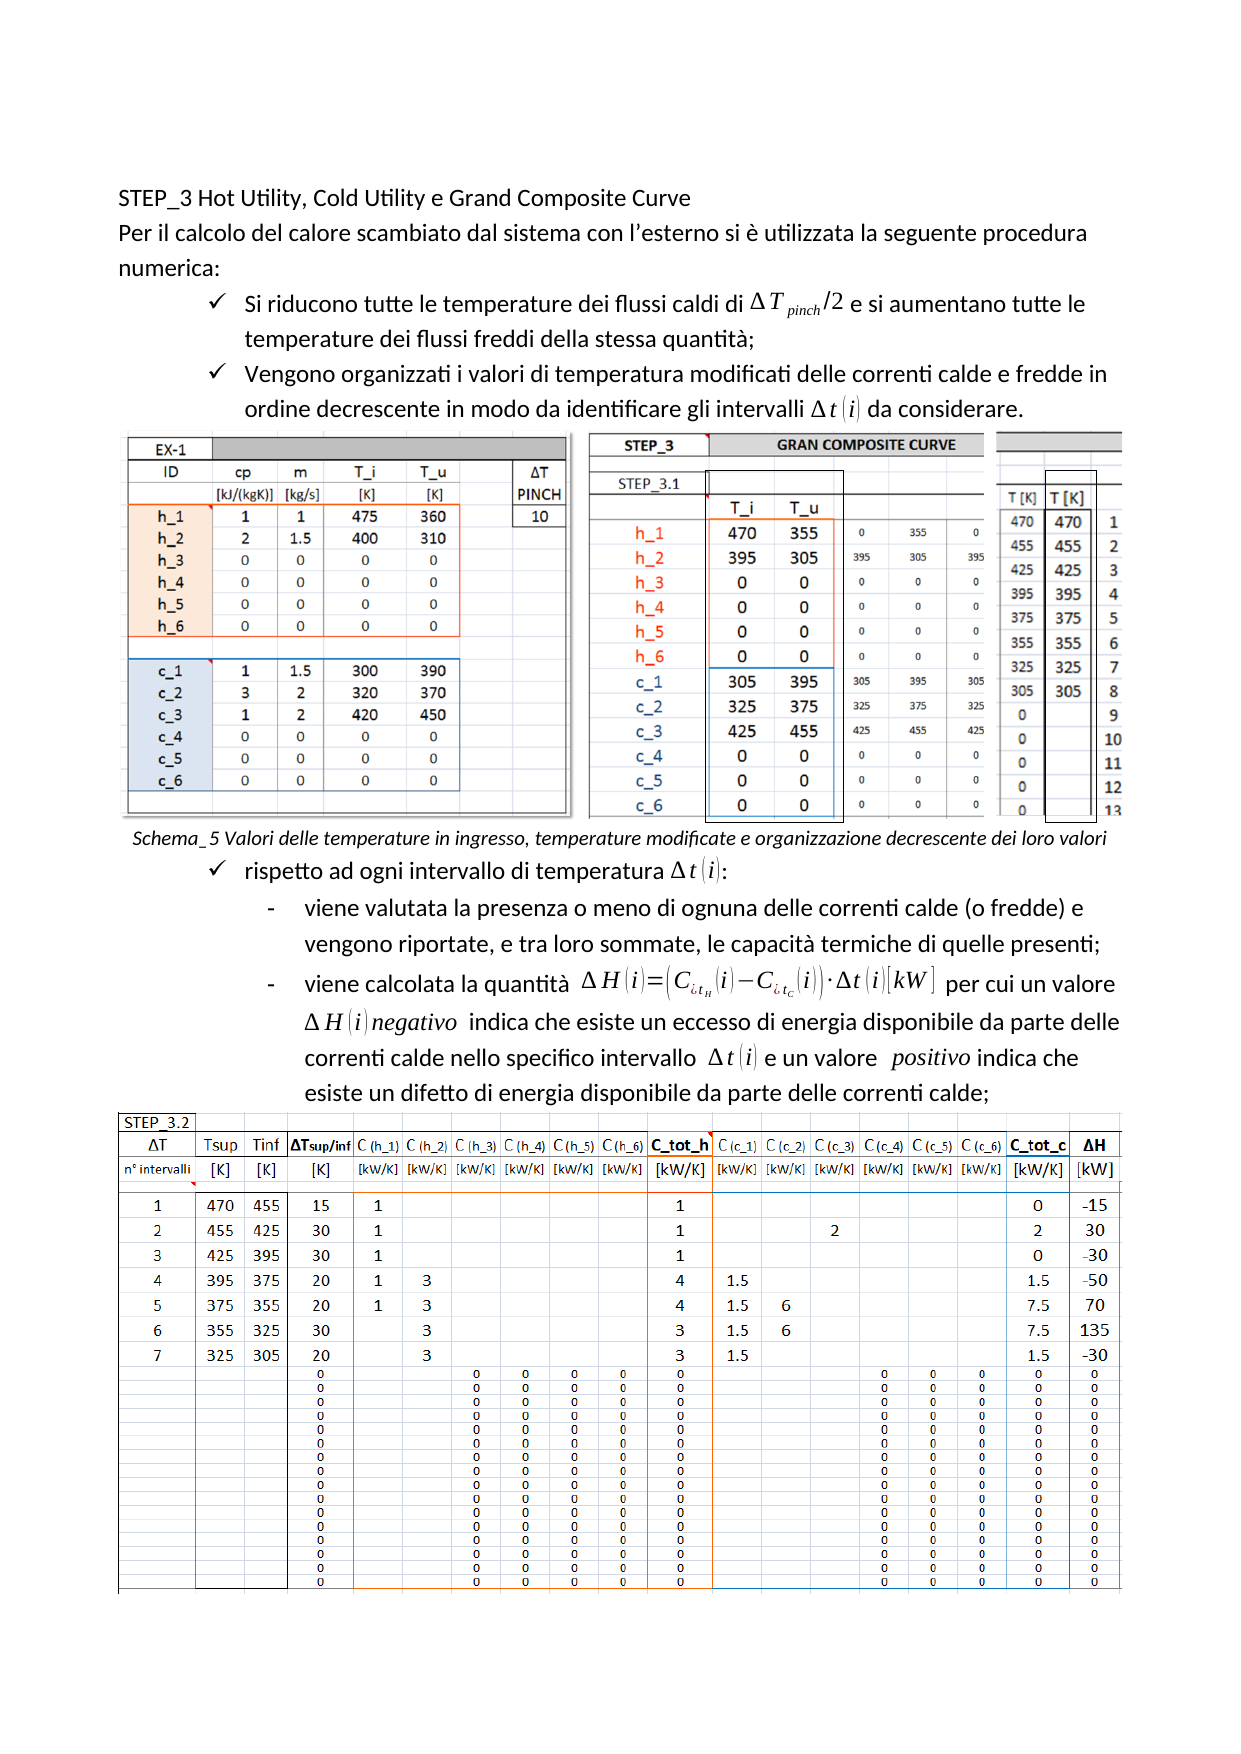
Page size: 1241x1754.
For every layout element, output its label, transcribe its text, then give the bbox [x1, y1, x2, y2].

list Si riducono tutte le temperature dei flussi caldi di e si aumentano tutte le temperature dei flussi freddi della stessa quantità; [207, 288, 1122, 354]
picture [706, 471, 843, 822]
list Vengono organizzati i valori di temperatura modificati delle correnti calde e fredde in ordine decrescente in modo da identificare gli intervalli da considerare. [207, 358, 1122, 424]
picture [118, 428, 1123, 822]
list Per il calcolo del calore scambiato dal sistema con l’esterno si è utilizzata la seguente procedura numerica: [118, 218, 1122, 283]
list viene valutata la presenza o meno di ognuna delle correnti calde (o fredde) e vengono riportate, e tra loro sommate, le capacità termiche di quelle presenti; [267, 890, 1122, 959]
list rispetto ad ogni intervallo di temperatura : [207, 855, 1122, 885]
picture [118, 1112, 1123, 1594]
text Schema_5 Valori delle temperature in ingresso, temperature modificate e organizzazione decrescente dei loro valori [118, 826, 1122, 851]
list viene calcolata la quantità per cui un valore indica che esiste un eccesso di energia disponibile da parte delle correnti calde nello specifico intervallo e un valore indica che esiste un difetto di energia disponibile da parte delle correnti calde; [267, 963, 1122, 1108]
list STEP_3 Hot Utility, Cold Utility e Grand Composite Curve [118, 183, 1122, 213]
picture [1046, 471, 1096, 822]
